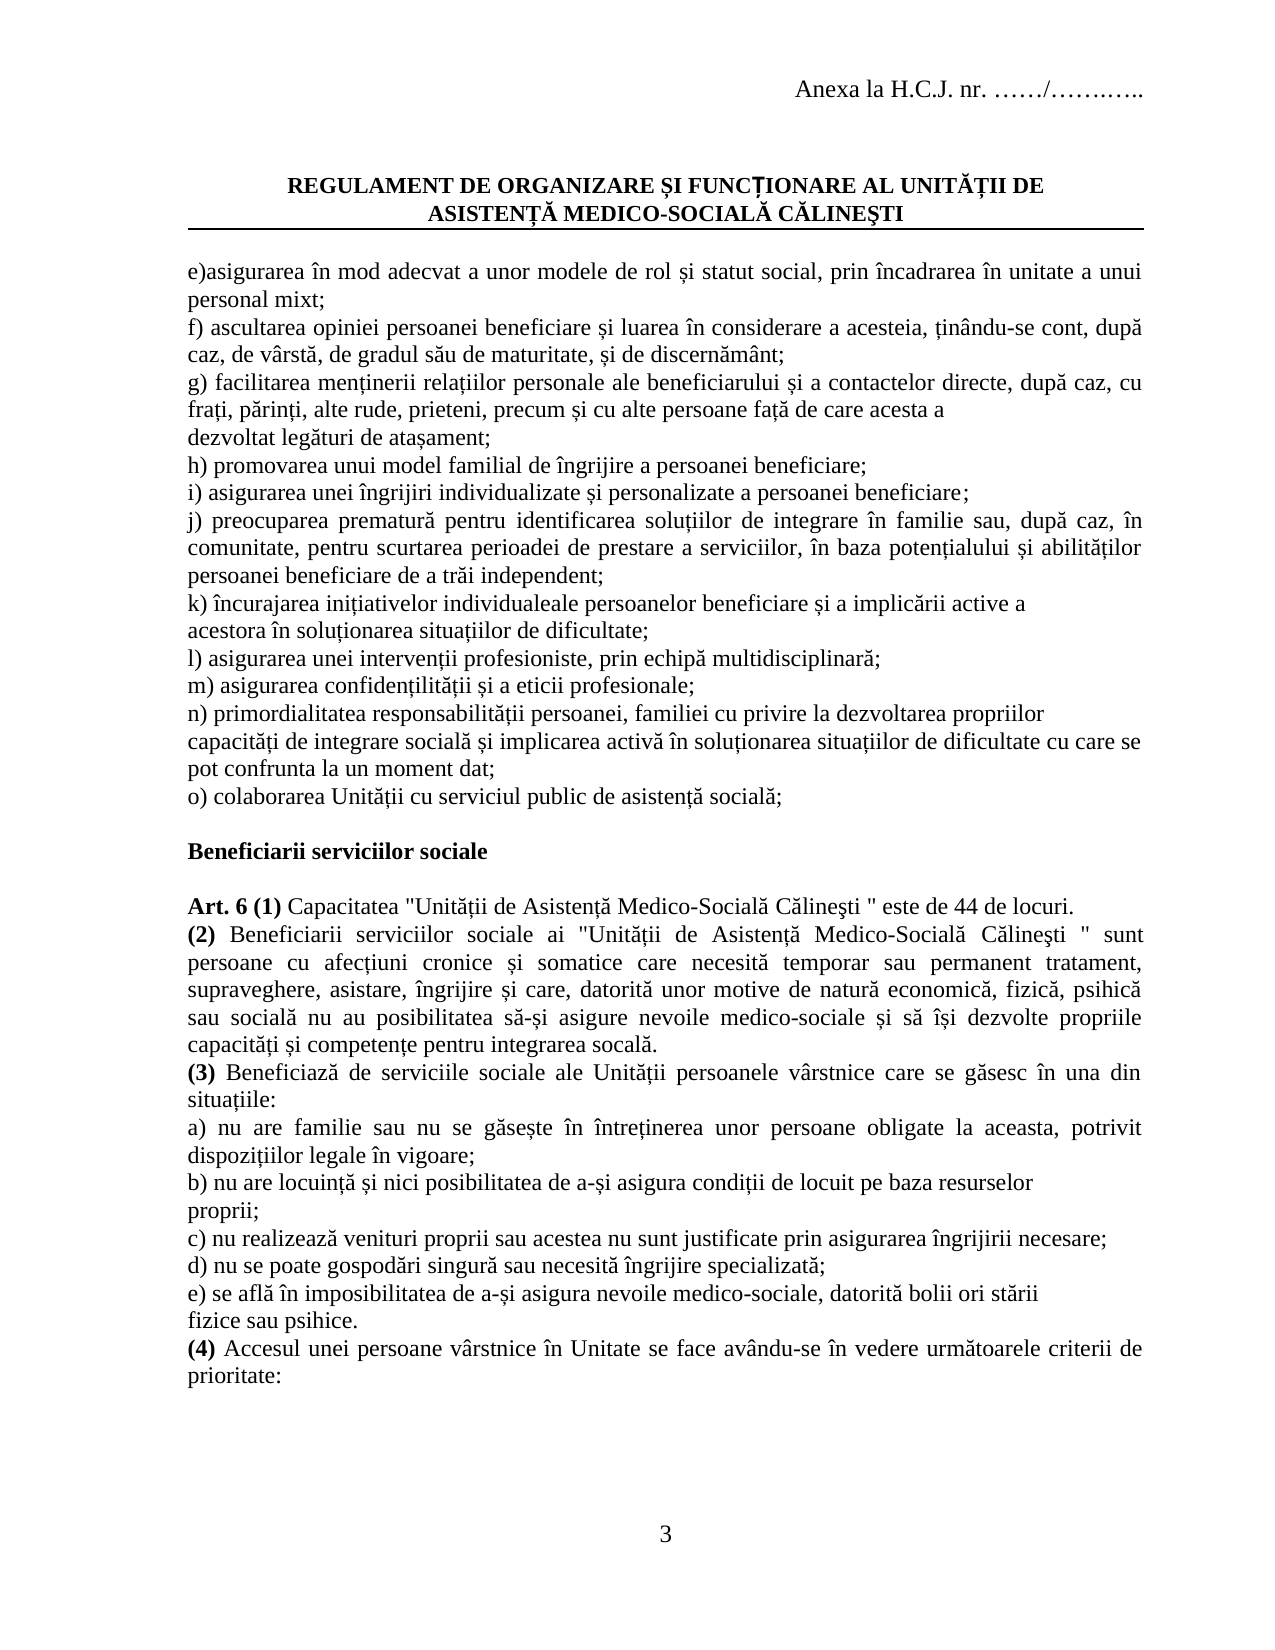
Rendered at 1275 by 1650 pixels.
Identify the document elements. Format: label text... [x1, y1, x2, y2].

text c) nu realizează venituri proprii sau acestea nu sunt justificate prin asigurarea îngrijirii necesare; [187, 1223, 1144, 1251]
text l) asigurarea unei intervenții profesioniste, prin echipă multidisciplinară; [187, 644, 1144, 671]
text e) se află în imposibilitatea de a-și asigura nevoile medico-sociale, datorită bolii ori stării [187, 1279, 1144, 1306]
text i) asigurarea unei îngrijiri individualizate și personalizate a persoanei beneficiare; [187, 478, 1144, 506]
text proprii; [187, 1196, 1144, 1223]
text j) preocuparea prematură pentru identificarea soluțiilor de integrare în familie sau, după caz, în comunitate, pentru scurtarea perioadei de prestare a serviciilor, în baza potențialului și abilităților persoanei beneficiare de a trăi independent; [187, 506, 1144, 589]
text k) încurajarea inițiativelor individualeale persoanelor beneficiare și a implicării active a [187, 589, 1144, 616]
text (4) Accesul unei persoane vârstnice în Unitate se face avându-se în vedere următoarele criterii de prioritate: [187, 1334, 1144, 1389]
text (2) Beneficiarii serviciilor sociale ai "Unității de Asistență Medico-Socială Călineşti " sunt persoane cu afecțiuni cronice și somatice care necesită temporar sau permanent tratament, supraveghere, asistare, îngrijire și care, datorită unor motive de natură economică, fizică, psihică sau socială nu au posibilitatea să-și asigure nevoile medico-sociale și să își dezvolte propriile capacități și competențe pentru integrarea socală. [187, 920, 1144, 1058]
text n) primordialitatea responsabilității persoanei, familiei cu privire la dezvoltarea propriilor [187, 699, 1144, 727]
text Beneficiarii serviciilor sociale [187, 837, 1144, 865]
text dezvoltat legături de atașament; [187, 423, 1144, 451]
text o) colaborarea Unității cu serviciul public de asistență socială; [187, 782, 1144, 809]
text m) asigurarea confidențilității și a eticii profesionale; [187, 671, 1144, 699]
text a) nu are familie sau nu se găsește în întreținerea unor persoane obligate la aceasta, potrivit dispozițiilor legale în vigoare; [187, 1113, 1144, 1168]
text capacități de integrare socială și implicarea activă în soluționarea situațiilor de dificultate cu care se pot confrunta la un moment dat; [187, 727, 1144, 782]
text e)asigurarea în mod adecvat a unor modele de rol și statut social, prin încadrarea în unitate a unui personal mixt; [187, 257, 1144, 313]
text g) facilitarea menținerii relațiilor personale ale beneficiarului și a contactelor directe, după caz, cu frați, părinți, alte rude, prieteni, precum și cu alte persoane față de care acesta a [187, 368, 1144, 423]
text f) ascultarea opiniei persoanei beneficiare și luarea în considerare a acesteia, ținându-se cont, după caz, de vârstă, de gradul său de maturitate, și de discernământ; [187, 313, 1144, 368]
text h) promovarea unui model familial de îngrijire a persoanei beneficiare; [187, 451, 1144, 478]
text b) nu are locuință și nici posibilitatea de a-și asigura condiții de locuit pe baza resurselor [187, 1168, 1144, 1196]
text acestora în soluționarea situațiilor de dificultate; [187, 616, 1144, 644]
text REGULAMENT DE ORGANIZARE ȘI FUNCȚIONARE AL UNITĂȚII DE [187, 168, 1144, 200]
text fizice sau psihice. [187, 1306, 1144, 1334]
text (3) Beneficiază de serviciile sociale ale Unității persoanele vârstnice care se găsesc în una din situațiile: [187, 1058, 1144, 1113]
text ASISTENȚĂ MEDICO-SOCIALĂ CĂLINEŞTI [187, 200, 1144, 230]
text Art. 6 (1) Capacitatea "Unității de Asistență Medico-Socială Călineşti " este de 44 de locuri. [187, 892, 1144, 920]
text d) nu se poate gospodări singură sau necesită îngrijire specializată; [187, 1251, 1144, 1279]
